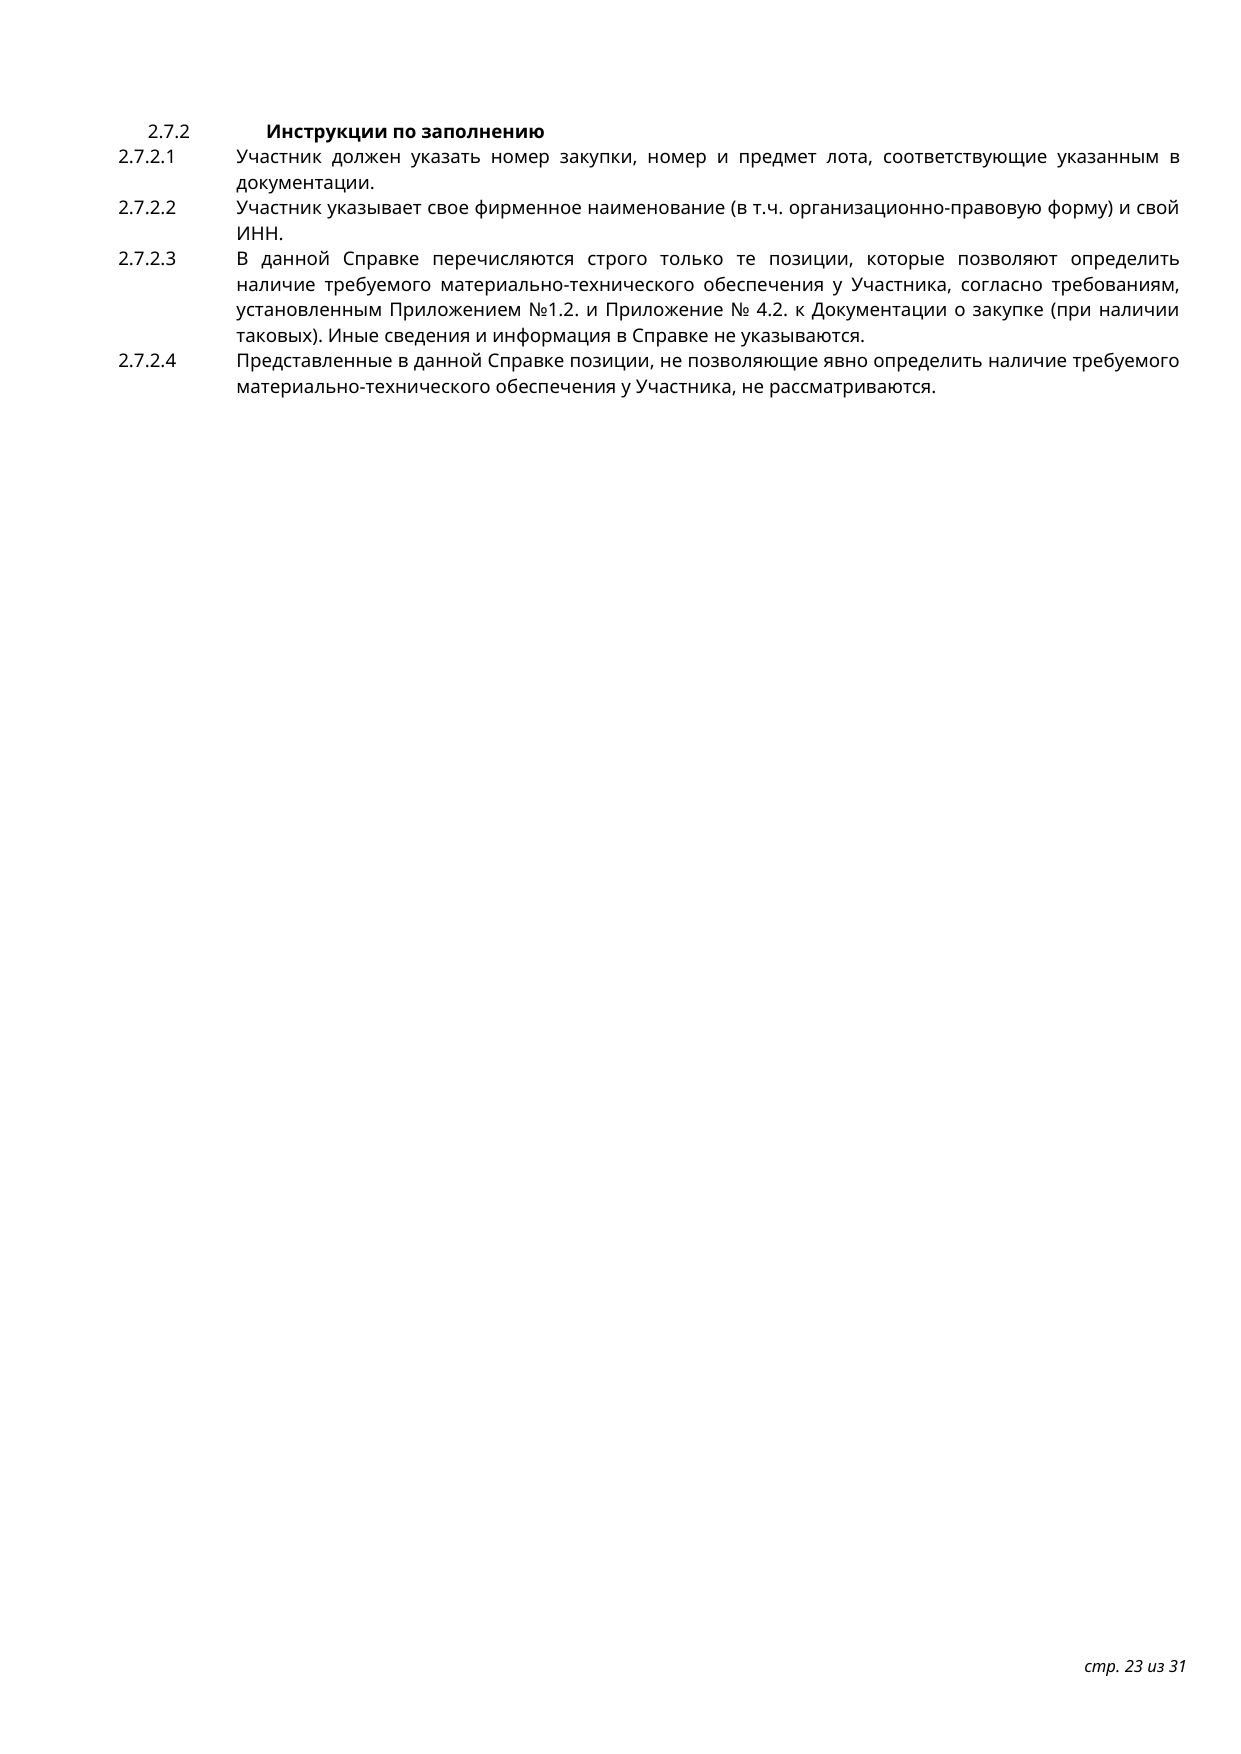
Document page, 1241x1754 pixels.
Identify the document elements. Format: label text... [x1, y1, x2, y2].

text Инструкции по заполнению [148, 118, 1181, 144]
text Участник указывает свое фирменное наименование (в т.ч. организационно-правовую форму) и свой ИНН. [118, 195, 1181, 246]
text Участник должен указать номер закупки, номер и предмет лота, соответствующие указанным в документации. [118, 144, 1181, 195]
text В данной Справке перечисляются строго только те позиции, которые позволяют определить наличие требуемого материально-технического обеспечения у Участника, согласно требованиям, установленным Приложением №1.2. и Приложение № 4.2. к Документации о закупке (при наличии таковых). Иные сведения и информация в Справке не указываются. [118, 246, 1181, 348]
text Представленные в данной Справке позиции, не позволяющие явно определить наличие требуемого материально-технического обеспечения у Участника, не рассматриваются. [118, 348, 1181, 399]
